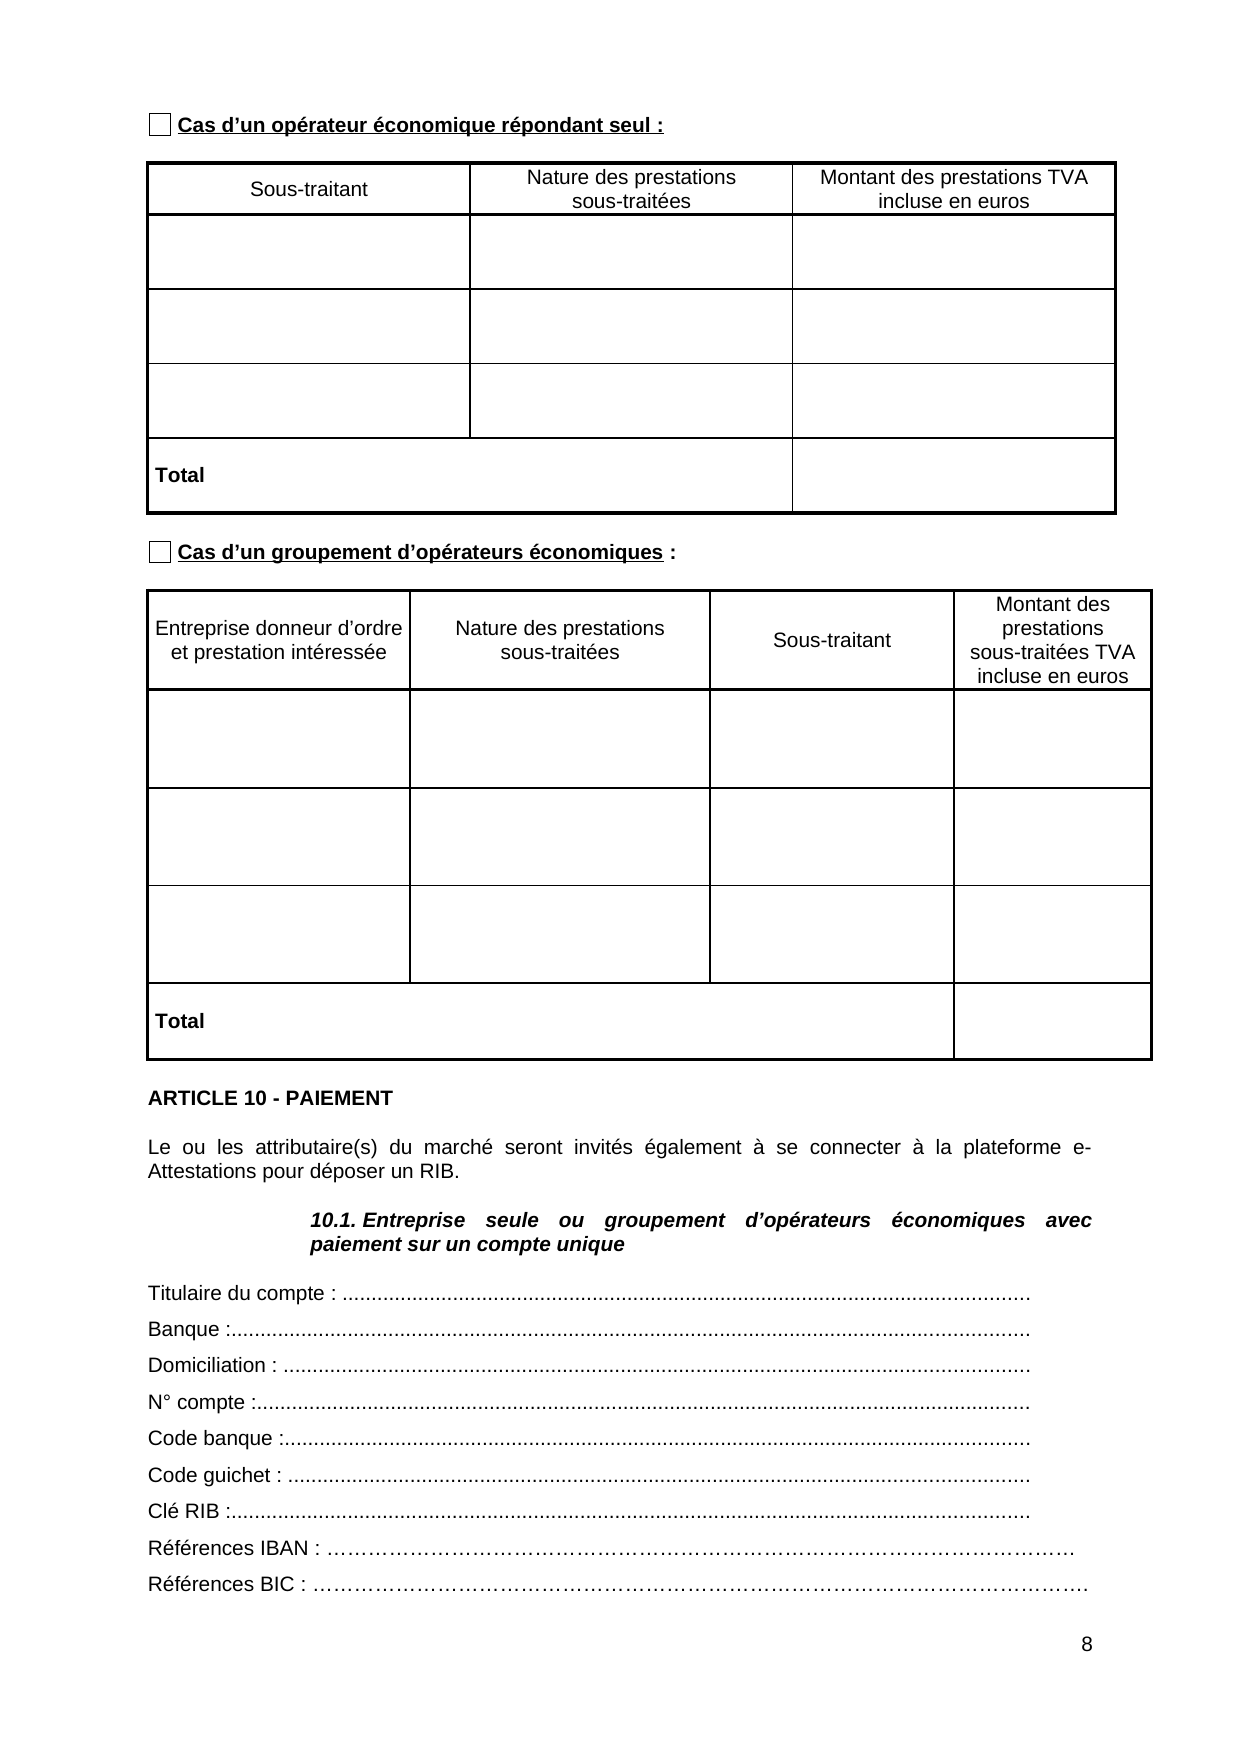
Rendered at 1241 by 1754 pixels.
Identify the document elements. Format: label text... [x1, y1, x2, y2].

table_cell [793, 364, 1114, 437]
table_cell [411, 789, 709, 884]
table_cell [955, 691, 1150, 787]
table_header Nature des prestations sous-traitées [411, 592, 709, 687]
text Cas d’un groupement d’opérateurs économiques : [148, 539, 1093, 563]
table_cell [471, 364, 792, 437]
table_cell [471, 216, 792, 288]
table_cell [149, 886, 409, 982]
table_cell [711, 691, 953, 787]
table_cell [149, 364, 469, 437]
table_cell [955, 984, 1150, 1057]
subtitle PAIEMENT [148, 1086, 1093, 1109]
table_cell [793, 216, 1114, 288]
table_cell [793, 439, 1114, 511]
table_cell [149, 290, 469, 363]
table_cell [149, 691, 409, 787]
text Banque : [148, 1317, 1093, 1341]
text Cas d’un opérateur économique répondant seul : [148, 112, 1093, 136]
text Domiciliation : [148, 1353, 1093, 1377]
table_cell [793, 290, 1114, 363]
text Références BIC : …………………………………………………………………………………………………. [148, 1572, 1093, 1596]
table_cell Total [149, 984, 953, 1057]
table_cell Total [149, 439, 792, 511]
table_cell [955, 886, 1150, 982]
table_header Sous-traitant [711, 592, 953, 687]
table_header Montant des prestations sous-traitées TVA incluse en euros [955, 592, 1150, 687]
table_header Montant des prestations TVA incluse en euros [793, 165, 1114, 213]
table_cell [411, 691, 709, 787]
text Code banque : [148, 1426, 1093, 1450]
text Le ou les attributaire(s) du marché seront invités également à se connecter à la plateforme e-Attestations pour déposer un RIB. [148, 1134, 1093, 1182]
table_cell [149, 789, 409, 884]
table_cell [711, 789, 953, 884]
table_cell [711, 886, 953, 982]
table_cell [955, 789, 1150, 884]
table_header Entreprise donneur d’ordre et prestation intéressée [149, 592, 409, 687]
text Références IBAN : ……………………………………………………………………………………………… [148, 1536, 1093, 1559]
table_cell [411, 886, 709, 982]
table_cell [471, 290, 792, 363]
text Code guichet : [148, 1463, 1093, 1487]
table_header Nature des prestations sous-traitées [471, 165, 792, 213]
table_cell [149, 216, 469, 288]
text Titulaire du compte : [148, 1280, 1093, 1304]
subtitle Entreprise seule ou groupement d’opérateurs économiques avec paiement sur un compte unique [310, 1207, 1093, 1255]
text Clé RIB : [148, 1499, 1093, 1523]
table_header Sous-traitant [149, 165, 469, 213]
text N° compte : [148, 1390, 1093, 1414]
